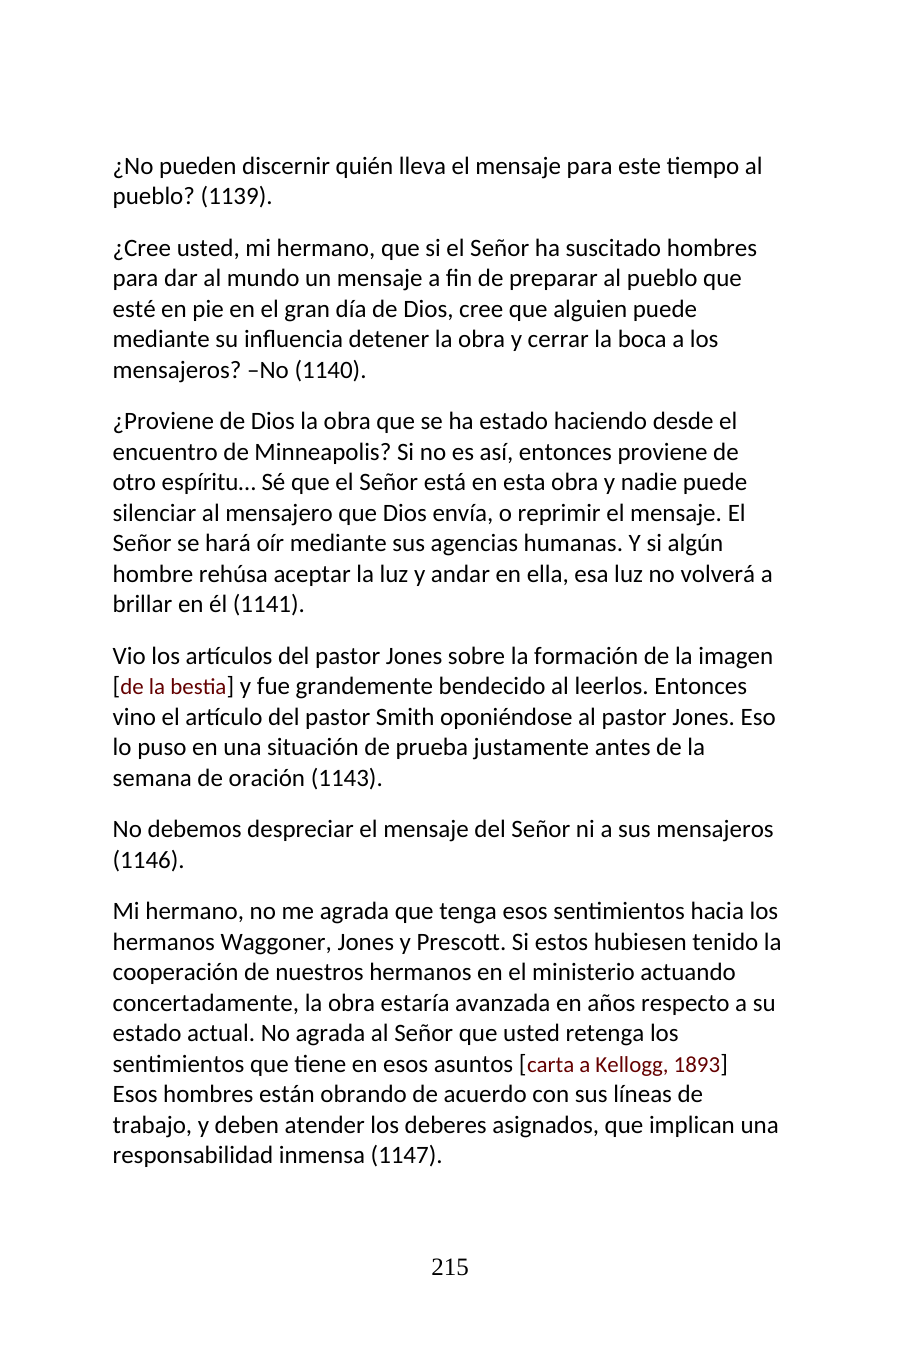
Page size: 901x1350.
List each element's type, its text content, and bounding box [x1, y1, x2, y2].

text ¿Cree usted, mi hermano, que si el Señor ha suscitado hombres para dar al mundo un mensaje a fin de preparar al pueblo que esté en pie en el gran día de Dios, cree que alguien puede mediante su influencia detener la obra y cerrar la boca a los mensajeros? –No (1140). [112, 232, 788, 384]
text ¿Proviene de Dios la obra que se ha estado haciendo desde el encuentro de Minneapolis? Si no es así, entonces proviene de otro espíritu… Sé que el Señor está en esta obra y nadie puede silenciar al mensajero que Dios envía, o reprimir el mensaje. El Señor se hará oír mediante sus agencias humanas. Y si algún hombre rehúsa aceptar la luz y andar en ella, esa luz no volverá a brillar en él (1141). [112, 405, 788, 619]
text Vio los artículos del pastor Jones sobre la formación de la imagen [de la bestia] y fue grandemente bendecido al leerlos. Entonces vino el artículo del pastor Smith oponiéndose al pastor Jones. Eso lo puso en una situación de prueba justamente antes de la semana de oración (1143). [112, 640, 788, 792]
text Mi hermano, no me agrada que tenga esos sentimientos hacia los hermanos Waggoner, Jones y Prescott. Si estos hubiesen tenido la cooperación de nuestros hermanos en el ministerio actuando concertadamente, la obra estaría avanzada en años respecto a su estado actual. No agrada al Señor que usted retenga los sentimientos que tiene en esos asuntos [carta a Kellogg, 1893] Esos hombres están obrando de acuerdo con sus líneas de trabajo, y deben atender los deberes asignados, que implican una responsabilidad inmensa (1147). [112, 895, 788, 1170]
text ¿No pueden discernir quién lleva el mensaje para este tiempo al pueblo? (1139). [112, 150, 788, 211]
text No debemos despreciar el mensaje del Señor ni a sus mensajeros (1146). [112, 813, 788, 874]
